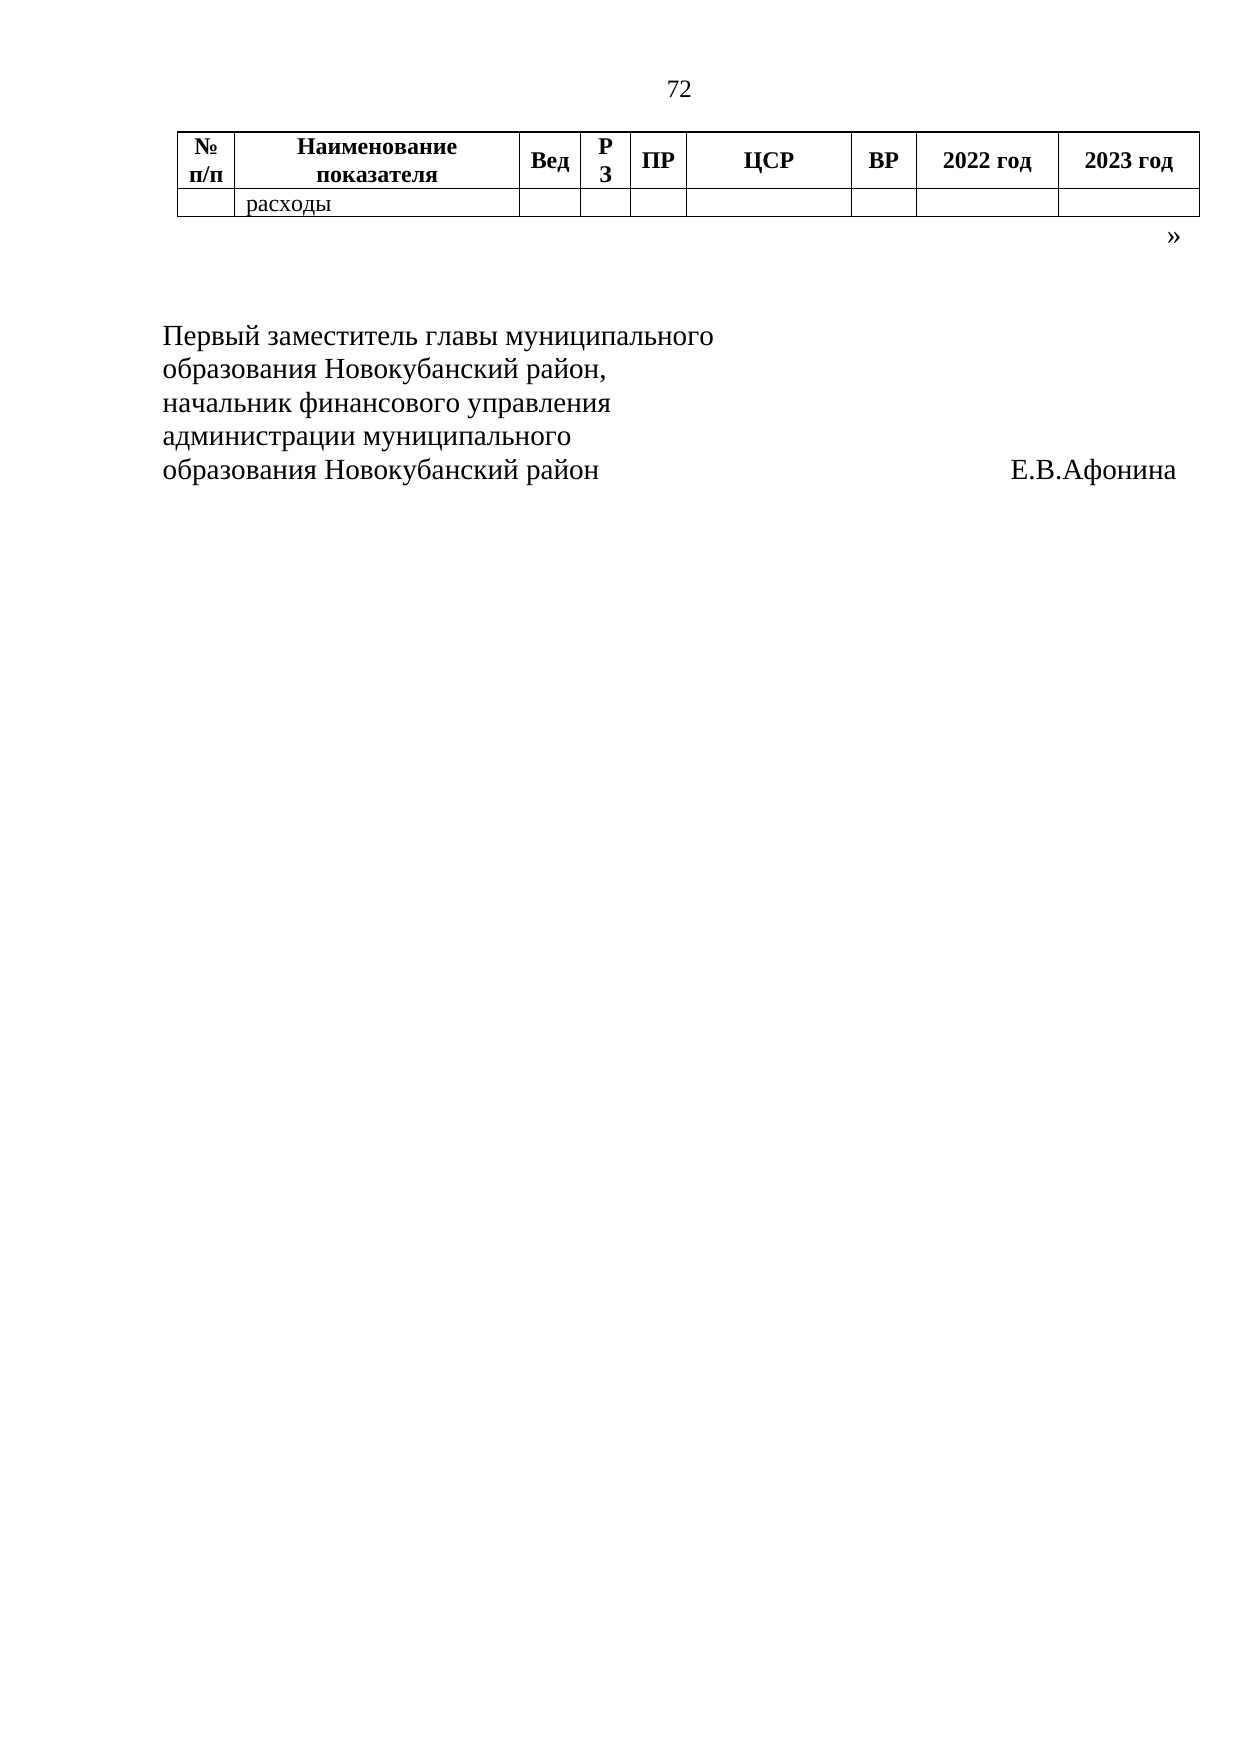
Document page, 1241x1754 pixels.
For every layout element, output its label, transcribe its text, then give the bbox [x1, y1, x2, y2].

text образования Новокубанский район Е.В.Афонина [162, 452, 1181, 486]
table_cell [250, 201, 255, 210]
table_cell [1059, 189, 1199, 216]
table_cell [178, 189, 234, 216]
table_header 2023 год [1059, 133, 1199, 188]
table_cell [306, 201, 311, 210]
table_header ПР [631, 133, 686, 188]
text » [177, 217, 1181, 251]
text Первый заместитель главы муниципального [162, 318, 1181, 351]
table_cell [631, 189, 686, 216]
table_header ВР [852, 133, 916, 188]
text начальник финансового управления [162, 385, 1181, 418]
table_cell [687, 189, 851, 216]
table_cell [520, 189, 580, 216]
table_header № п/п [178, 133, 234, 188]
table_header РЗ [581, 133, 630, 188]
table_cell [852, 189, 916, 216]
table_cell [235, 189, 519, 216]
table_header Вед [520, 133, 580, 188]
table_header Наименование показателя [235, 133, 519, 188]
table_header ЦСР [687, 133, 851, 188]
table_header 2022 год [917, 133, 1058, 188]
text образования Новокубанский район, [162, 351, 1181, 385]
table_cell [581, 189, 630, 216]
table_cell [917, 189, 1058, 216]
text администрации муниципального [162, 418, 1181, 452]
